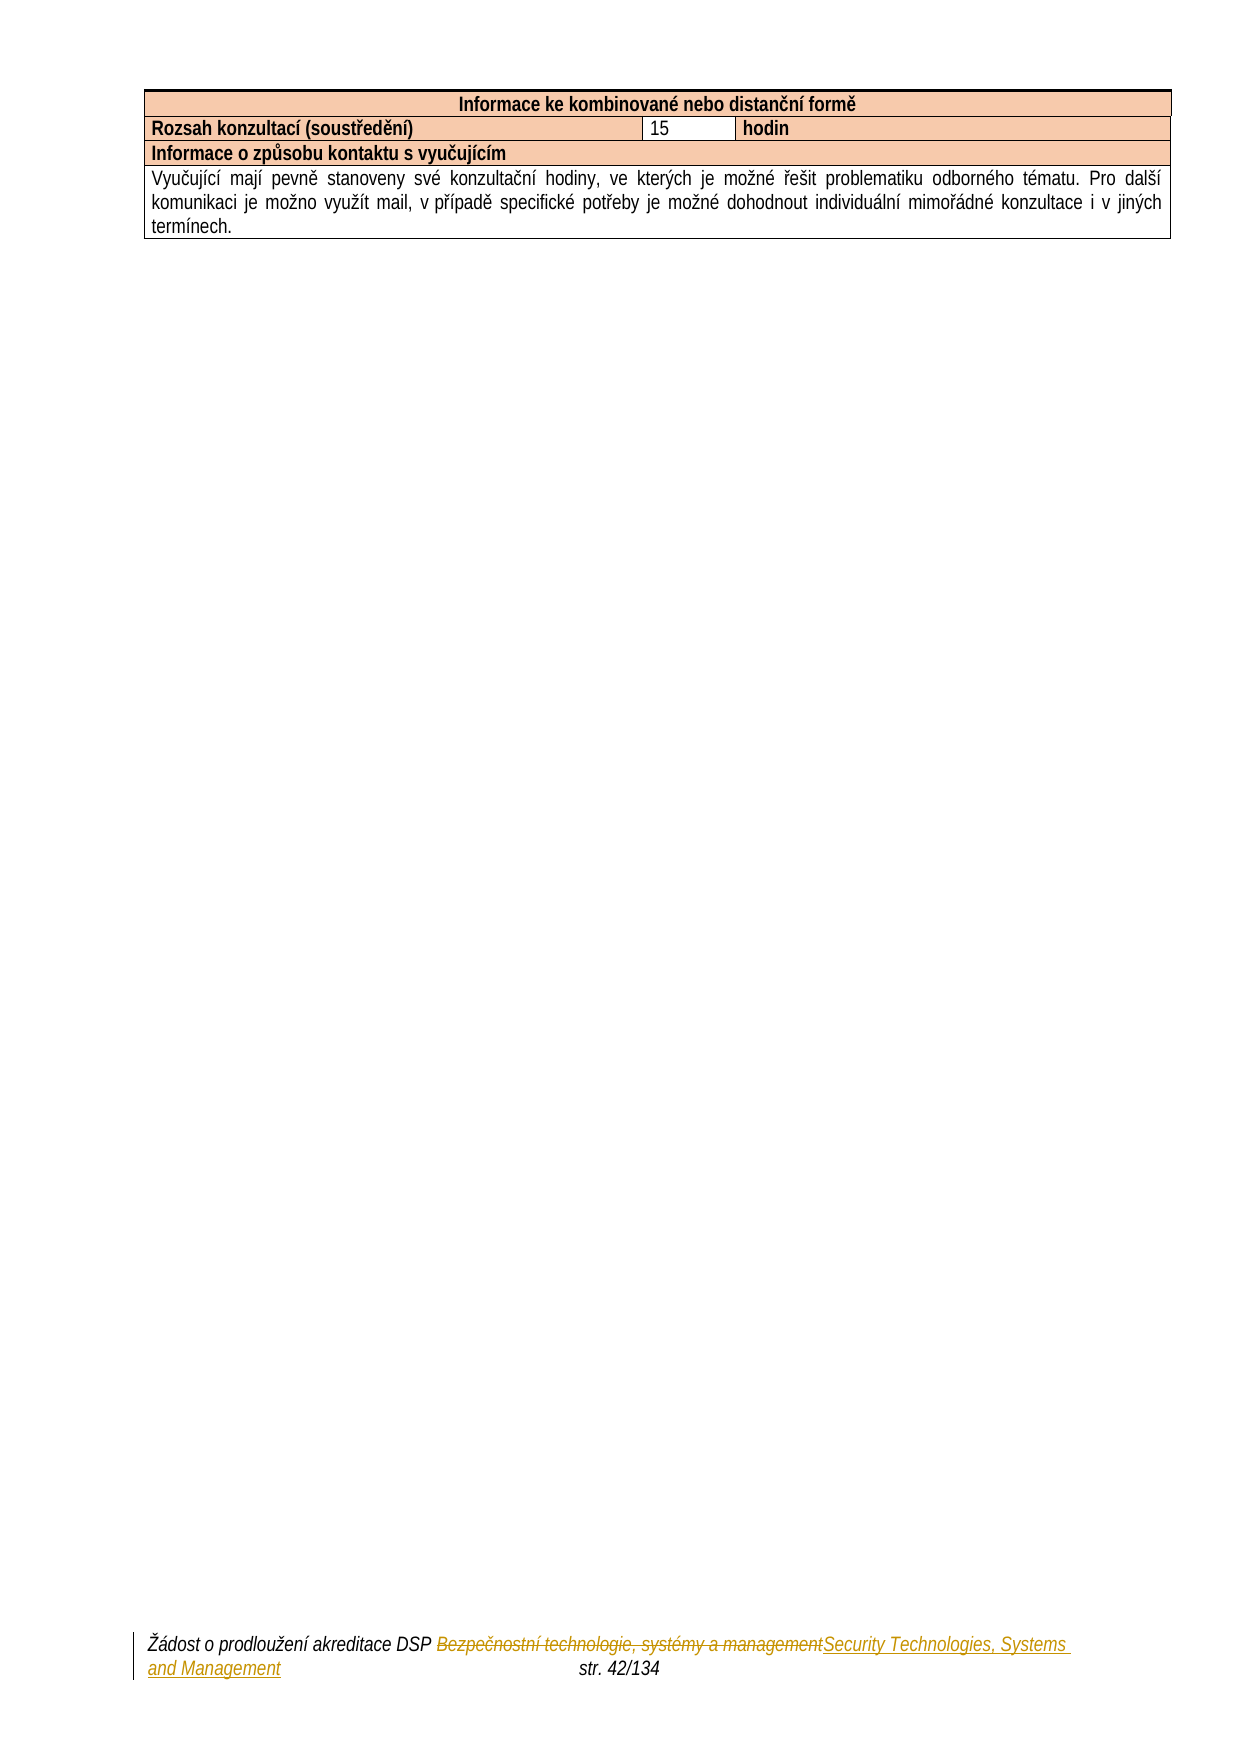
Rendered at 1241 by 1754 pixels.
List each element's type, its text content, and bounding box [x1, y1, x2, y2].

table_cell Informace o způsobu kontaktu s vyučujícím [145, 141, 1170, 165]
table_cell hodin [736, 117, 1170, 140]
table_cell Rozsah konzultací (soustředění) [145, 117, 642, 140]
table_cell 15 [643, 117, 735, 140]
table_cell Vyučující mají pevně stanoveny své konzultační hodiny, ve kterých je možné řešit problematiku odborného tématu. Pro další komunikaci je možno využít mail, v případě specifické potřeby je možné dohodnout individuální mimořádné konzultace i v jiných termínech. [145, 166, 1170, 238]
table_header Informace ke kombinované nebo distanční formě [145, 92, 1171, 116]
